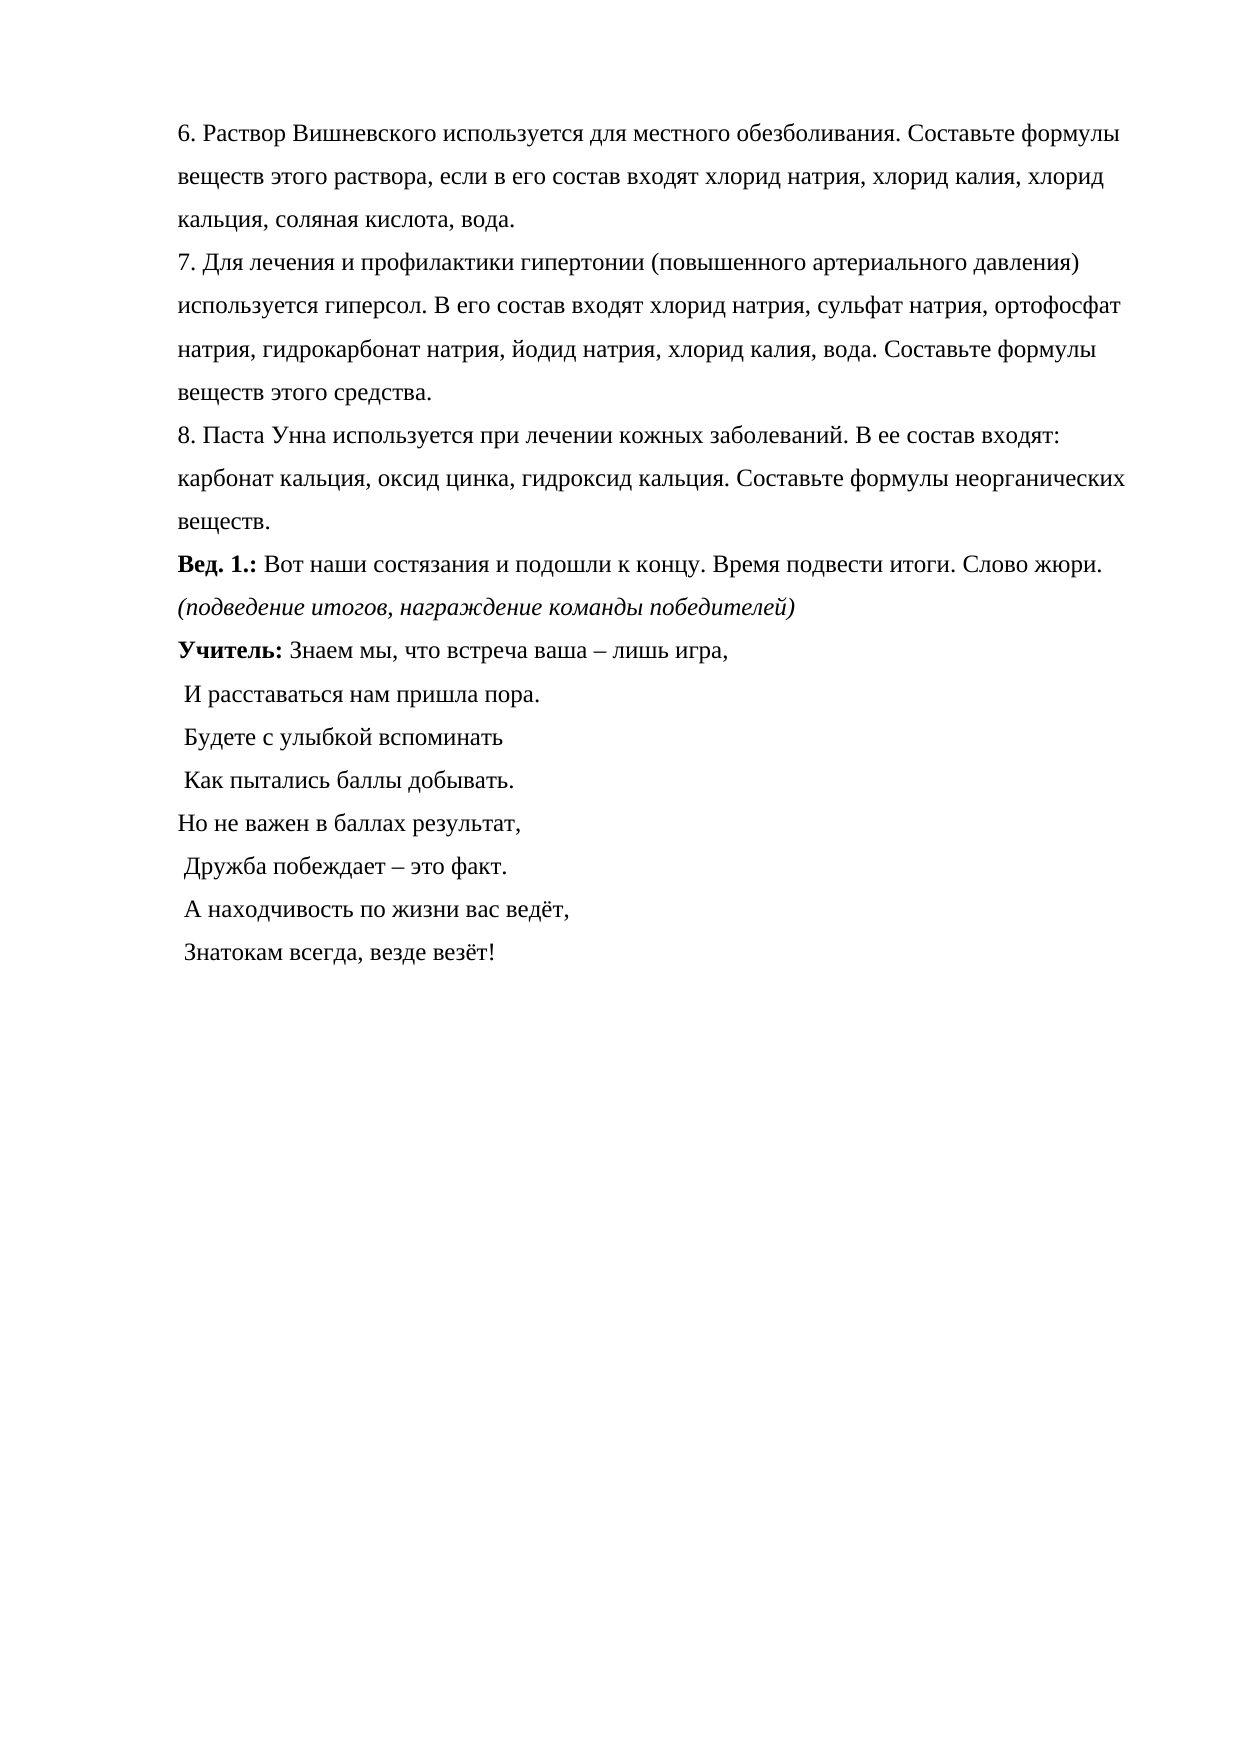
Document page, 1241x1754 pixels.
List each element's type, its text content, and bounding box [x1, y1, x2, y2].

text (подведение итогов, награждение команды победителей) [177, 592, 1152, 621]
text Учитель: Знаем мы, что встреча ваша – лишь игра, И расставаться нам пришла пора. Будете с улыбкой вспоминать Как пытались баллы добывать. Но не важен в баллах результат, Дружба побеждает – это факт. А находчивость по жизни вас ведёт, Знатокам всегда, везде везёт! [177, 636, 1152, 966]
text 6. Раствор Вишневского используется для местного обезболивания. Составьте формулы веществ этого раствора, если в его состав входят хлорид натрия, хлорид калия, хлорид кальция, соляная кислота, вода. [177, 118, 1152, 233]
text 8. Паста Унна используется при лечении кожных заболеваний. В ее состав входят: карбонат кальция, оксид цинка, гидроксид кальция. Составьте формулы неорганических веществ. [177, 420, 1152, 535]
text Вед. 1.: Вот наши состязания и подошли к концу. Время подвести итоги. Слово жюри. [177, 549, 1152, 578]
text 7. Для лечения и профилактики гипертонии (повышенного артериального давления) используется гиперсол. В его состав входят хлорид натрия, сульфат натрия, ортофосфат натрия, гидрокарбонат натрия, йодид натрия, хлорид калия, вода. Составьте формулы веществ этого средства. [177, 247, 1152, 406]
